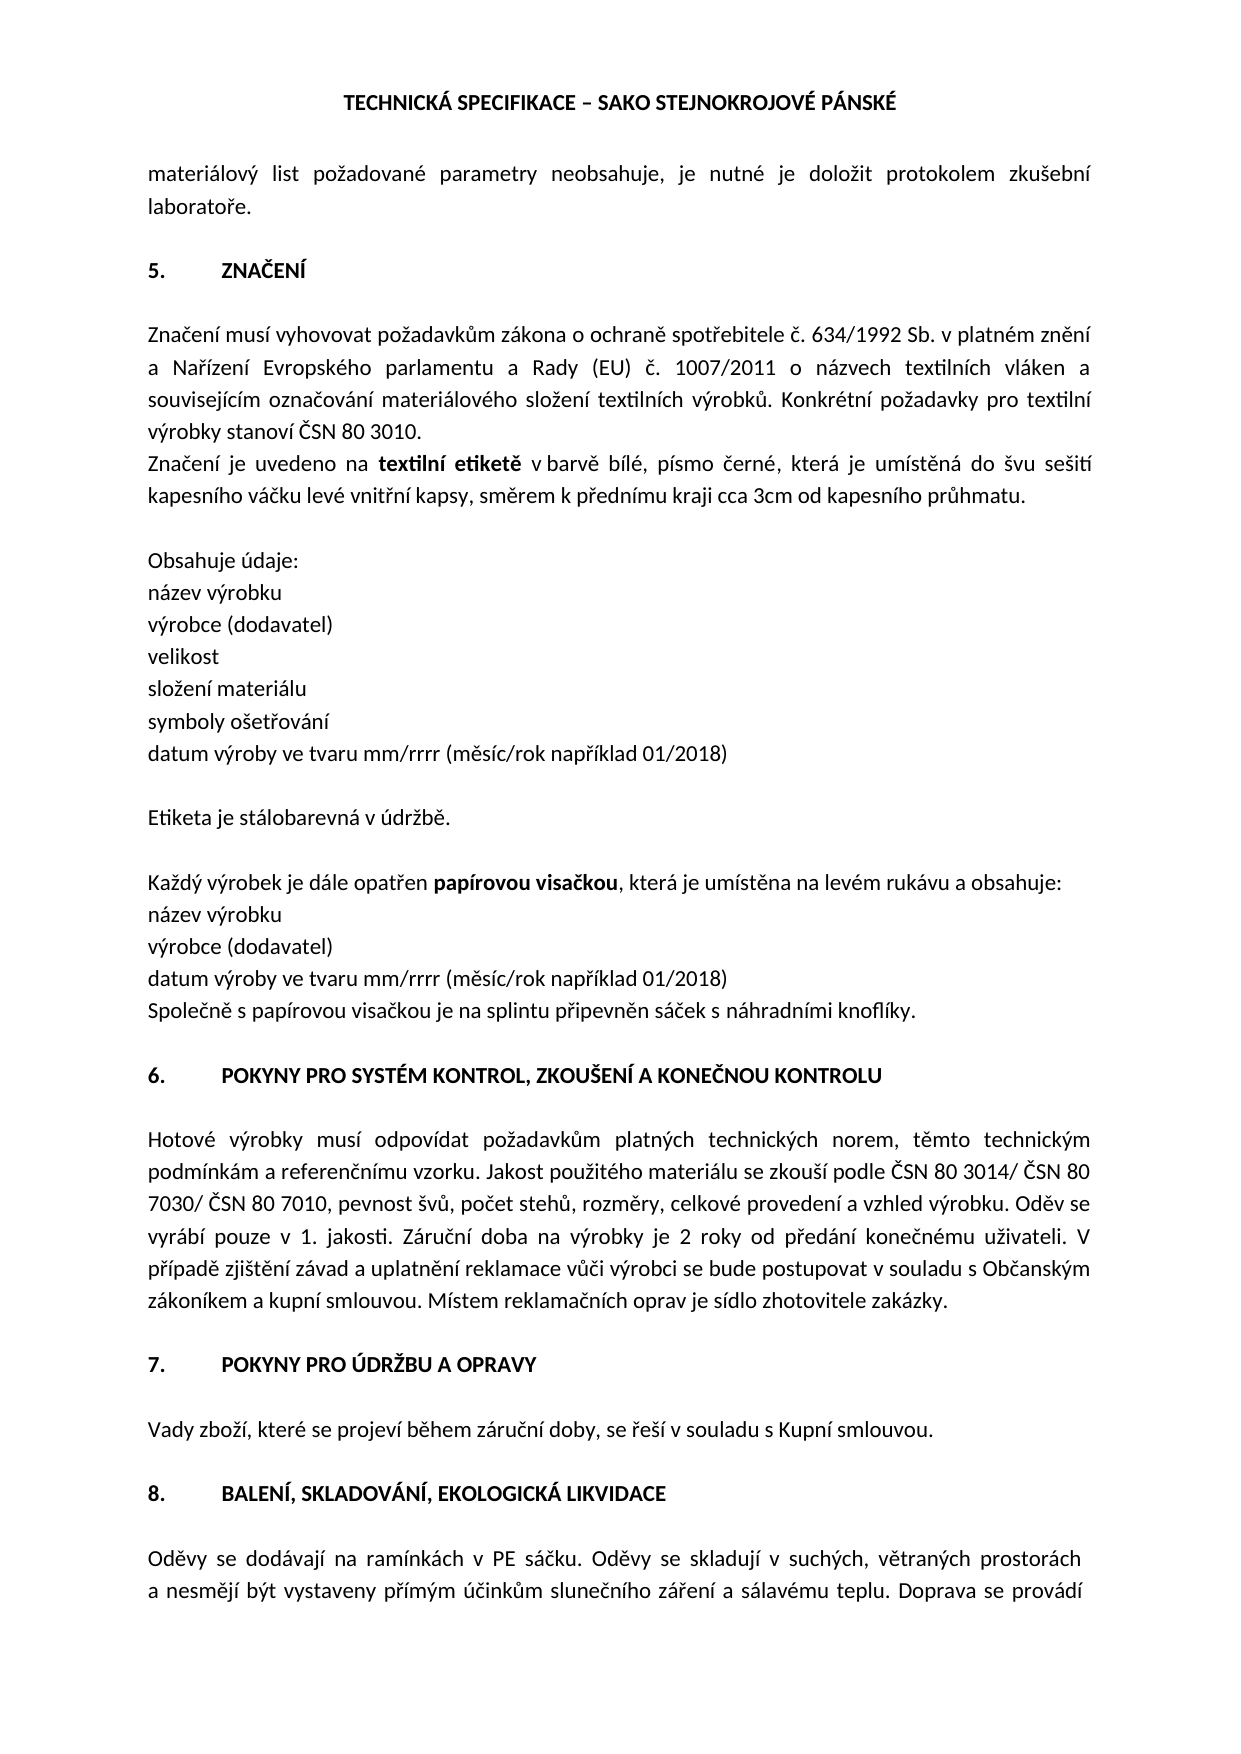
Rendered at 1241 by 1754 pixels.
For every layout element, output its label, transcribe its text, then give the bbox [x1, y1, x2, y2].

text složení materiálu [148, 674, 1092, 703]
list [148, 159, 1092, 220]
text datum výroby ve tvaru mm/rrrr (měsíc/rok například 01/2018) [148, 739, 1092, 767]
text Obsahuje údaje: [148, 546, 1092, 574]
text velikost [148, 642, 1092, 670]
text datum výroby ve tvaru mm/rrrr (měsíc/rok například 01/2018) [148, 964, 1092, 992]
list POKYNY PRO SYSTÉM KONTROL, ZKOUŠENÍ A KONEČNOU KONTROLU [148, 1061, 1092, 1089]
text symboly ošetřování [148, 707, 1092, 735]
text výrobce (dodavatel) [148, 610, 1092, 638]
text Značení musí vyhovovat požadavkům zákona o ochraně spotřebitele č. 634/1992 Sb. v platném znění a Nařízení Evropského parlamentu a Rady (EU) č. 1007/2011 o názvech textilních vláken a souvisejícím označování materiálového složení textilních výrobků. Konkrétní požadavky pro textilní výrobky stanoví ČSN 80 3010. [148, 321, 1092, 445]
text výrobce (dodavatel) [148, 932, 1092, 960]
text Značení je uvedeno na textilní etiketě v barvě bílé, písmo černé, která je umístěná do švu sešití kapesního váčku levé vnitřní kapsy, směrem k přednímu kraji cca 3cm od kapesního průhmatu. [148, 449, 1092, 509]
text Hotové výrobky musí odpovídat požadavkům platných technických norem, těmto technickým podmínkám a referenčnímu vzorku. Jakost použitého materiálu se zkouší podle ČSN 80 3014/ ČSN 80 7030/ ČSN 80 7010, pevnost švů, počet stehů, rozměry, celkové provedení a vzhled výrobku. Oděv se vyrábí pouze v 1. jakosti. Záruční doba na výrobky je 2 roky od předání konečnému uživateli. V případě zjištění závad a uplatnění reklamace vůči výrobci se bude postupovat v souladu s Občanským zákoníkem a kupní smlouvou. Místem reklamačních oprav je sídlo zhotovitele zakázky. [148, 1125, 1092, 1314]
text název výrobku [148, 578, 1092, 606]
text Vady zboží, které se projeví během záruční doby, se řeší v souladu s Kupní smlouvou. [148, 1415, 1092, 1443]
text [148, 1544, 1092, 1604]
list ZNAČENÍ [148, 256, 1092, 284]
list BALENÍ, SKLADOVÁNÍ, EKOLOGICKÁ LIKVIDACE [148, 1479, 1092, 1507]
text název výrobku [148, 900, 1092, 928]
list POKYNY PRO ÚDRŽBU A OPRAVY [148, 1351, 1092, 1378]
text Etiketa je stálobarevná v údržbě. [148, 803, 1092, 831]
text Společně s papírovou visačkou je na splintu připevněn sáček s náhradními knoflíky. [148, 996, 1092, 1024]
text Každý výrobek je dále opatřen papírovou visačkou, která je umístěna na levém rukávu a obsahuje: [148, 868, 1092, 896]
